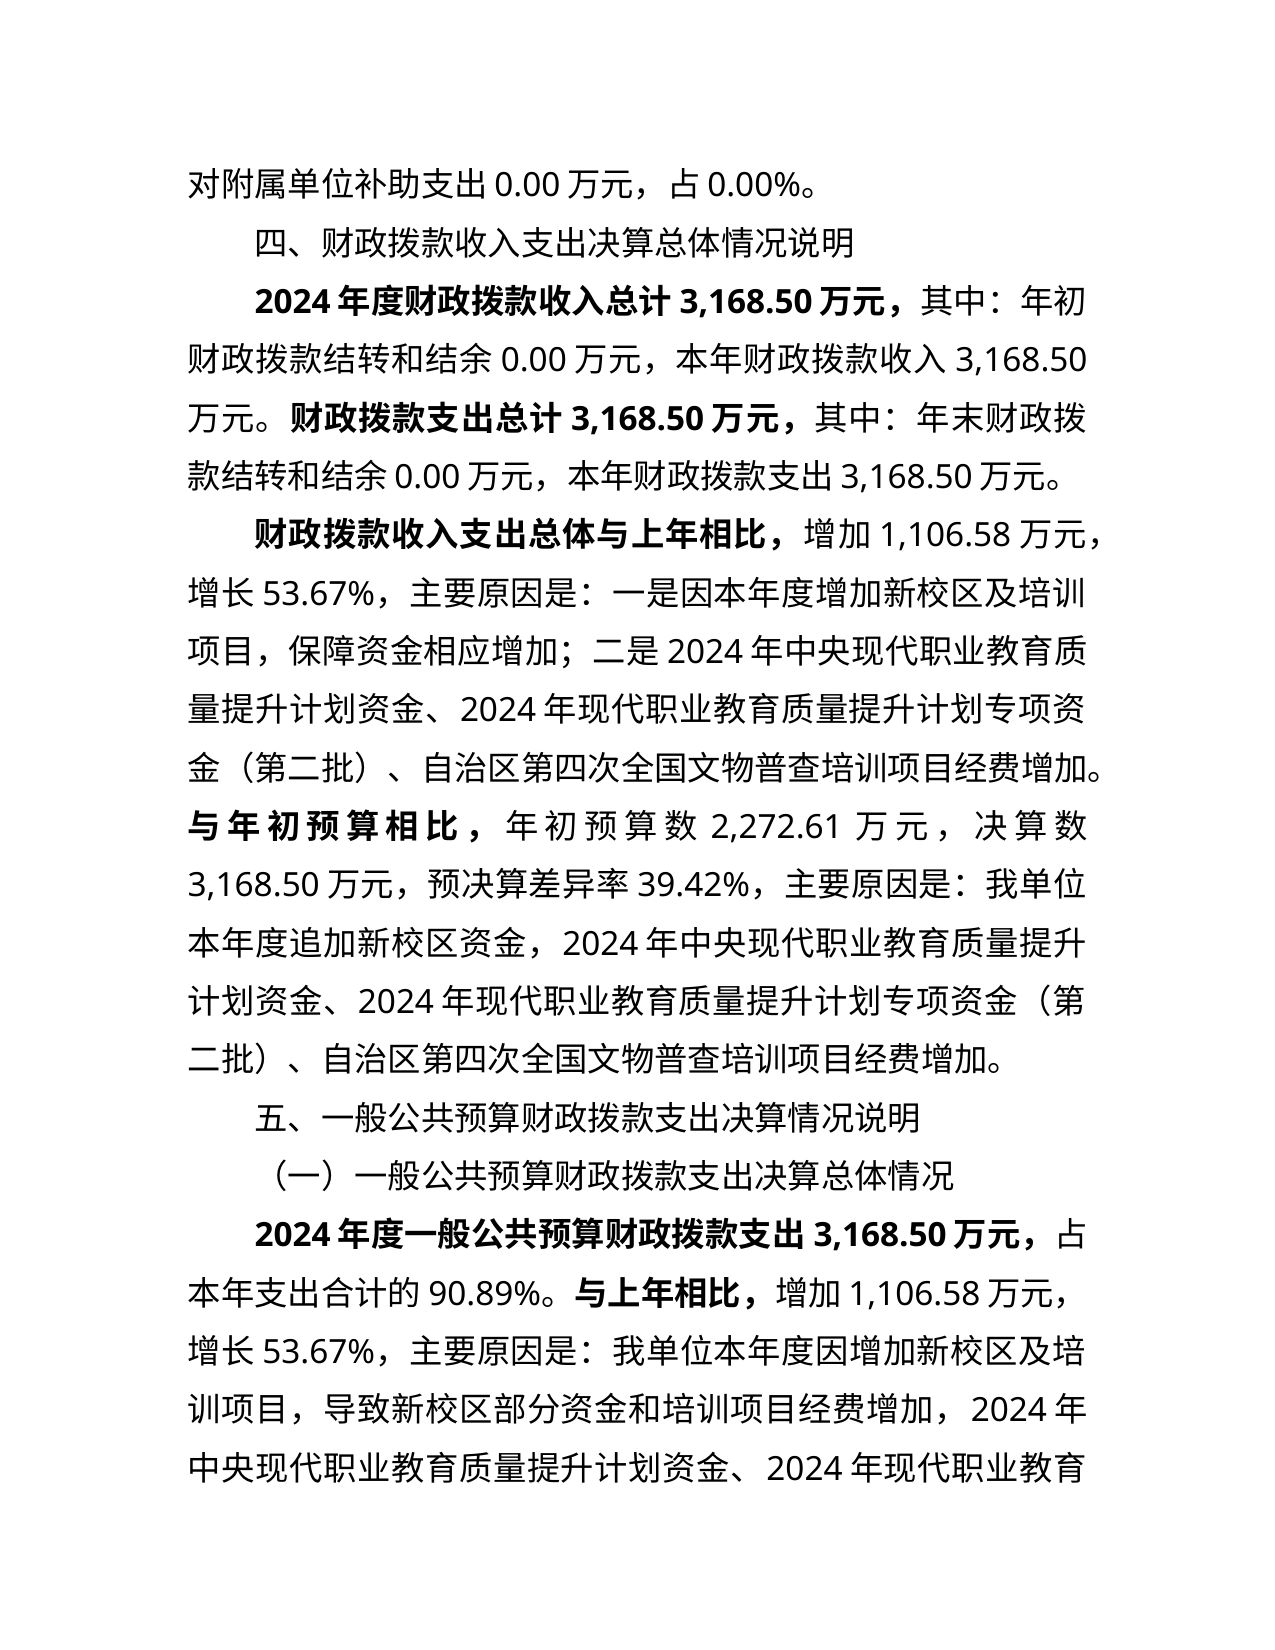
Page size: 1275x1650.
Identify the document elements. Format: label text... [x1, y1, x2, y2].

text 四、财政拨款收入支出决算总体情况说明 [187, 208, 1087, 267]
text 五、一般公共预算财政拨款支出决算情况说明 [187, 1083, 1087, 1142]
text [187, 150, 1087, 208]
text （一）一般公共预算财政拨款支出决算总体情况 [187, 1142, 1087, 1200]
text 与年初预算相比，年初预算数2,272.61万元，决算数3,168.50万元，预决算差异率39.42%，主要原因是：我单位本年度追加新校区资金，2024年中央现代职业教育质量提升计划资金、2024年现代职业教育质量提升计划专项资金（第二批）、自治区第四次全国文物普查培训项目经费增加。 [187, 792, 1087, 1083]
text 财政拨款收入支出总体与上年相比，增加1,106.58万元，增长53.67%，主要原因是：一是因本年度增加新校区及培训项目，保障资金相应增加；二是2024年中央现代职业教育质量提升计划资金、2024年现代职业教育质量提升计划专项资金（第二批）、自治区第四次全国文物普查培训项目经费增加。 [187, 500, 1087, 792]
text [187, 1200, 1087, 1492]
text 2024年度财政拨款收入总计3,168.50万元，其中：年初财政拨款结转和结余0.00万元，本年财政拨款收入3,168.50万元。财政拨款支出总计3,168.50万元，其中：年末财政拨款结转和结余0.00万元，本年财政拨款支出3,168.50万元。 [187, 267, 1087, 500]
